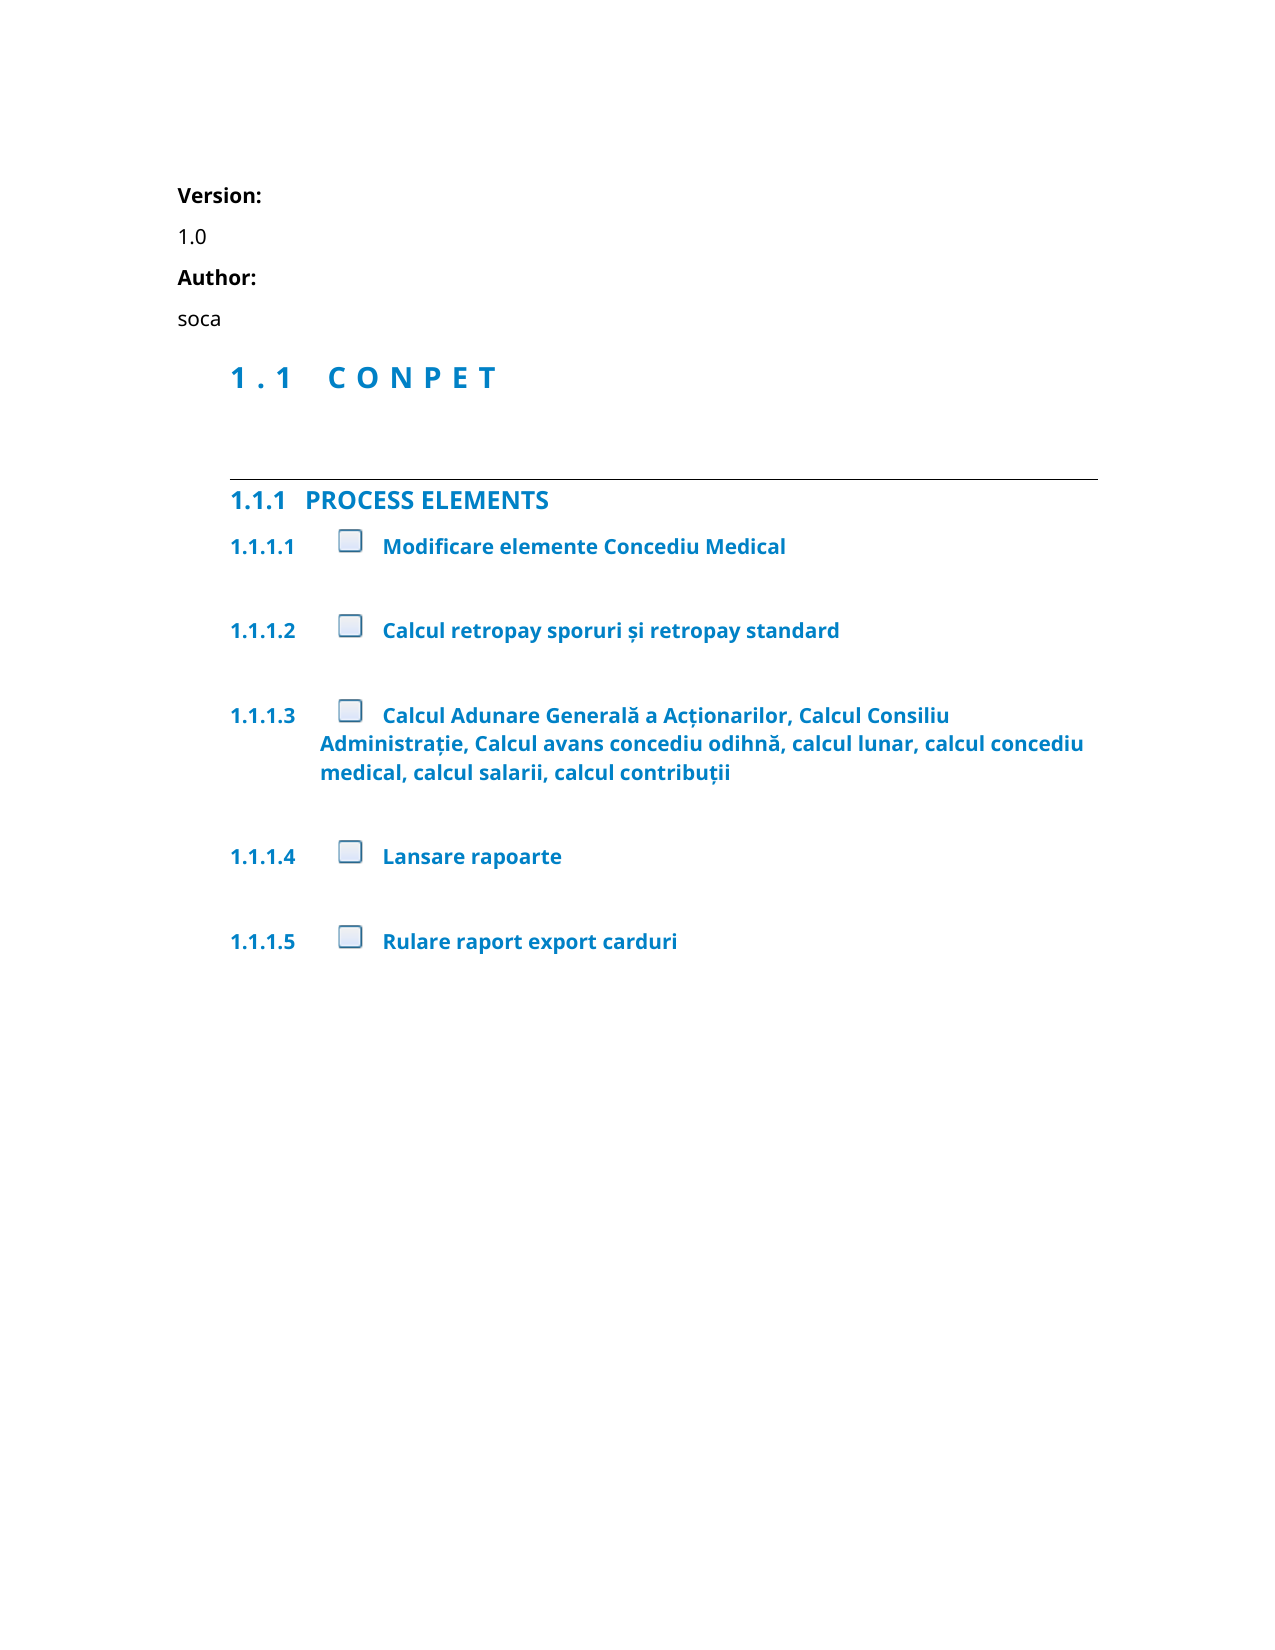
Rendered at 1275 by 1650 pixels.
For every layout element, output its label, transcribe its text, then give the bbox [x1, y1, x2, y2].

subtitle Calcul retropay sporuri și retropay standard [230, 614, 1098, 645]
subtitle Lansare rapoarte [230, 840, 1098, 871]
subtitle Rulare raport export carduri [230, 924, 1098, 955]
subtitle Conpet [230, 357, 1098, 397]
subtitle Modificare elemente Concediu Medical [230, 529, 1098, 560]
subtitle Calcul Adunare Generală a Acționarilor, Calcul Consiliu Administrație, Calcul avans concediu odihnă, calcul lunar, calcul concediu medical, calcul salarii, calcul contribuții [230, 698, 1098, 786]
picture [338, 698, 364, 724]
picture [338, 839, 364, 865]
picture [338, 613, 364, 639]
subtitle Process Elements [230, 480, 1098, 517]
text 1.0 [177, 222, 1098, 250]
text soca [177, 304, 1098, 332]
picture [338, 924, 364, 950]
picture [338, 529, 364, 554]
text Version: [177, 181, 1098, 209]
text Author: [177, 263, 1098, 291]
